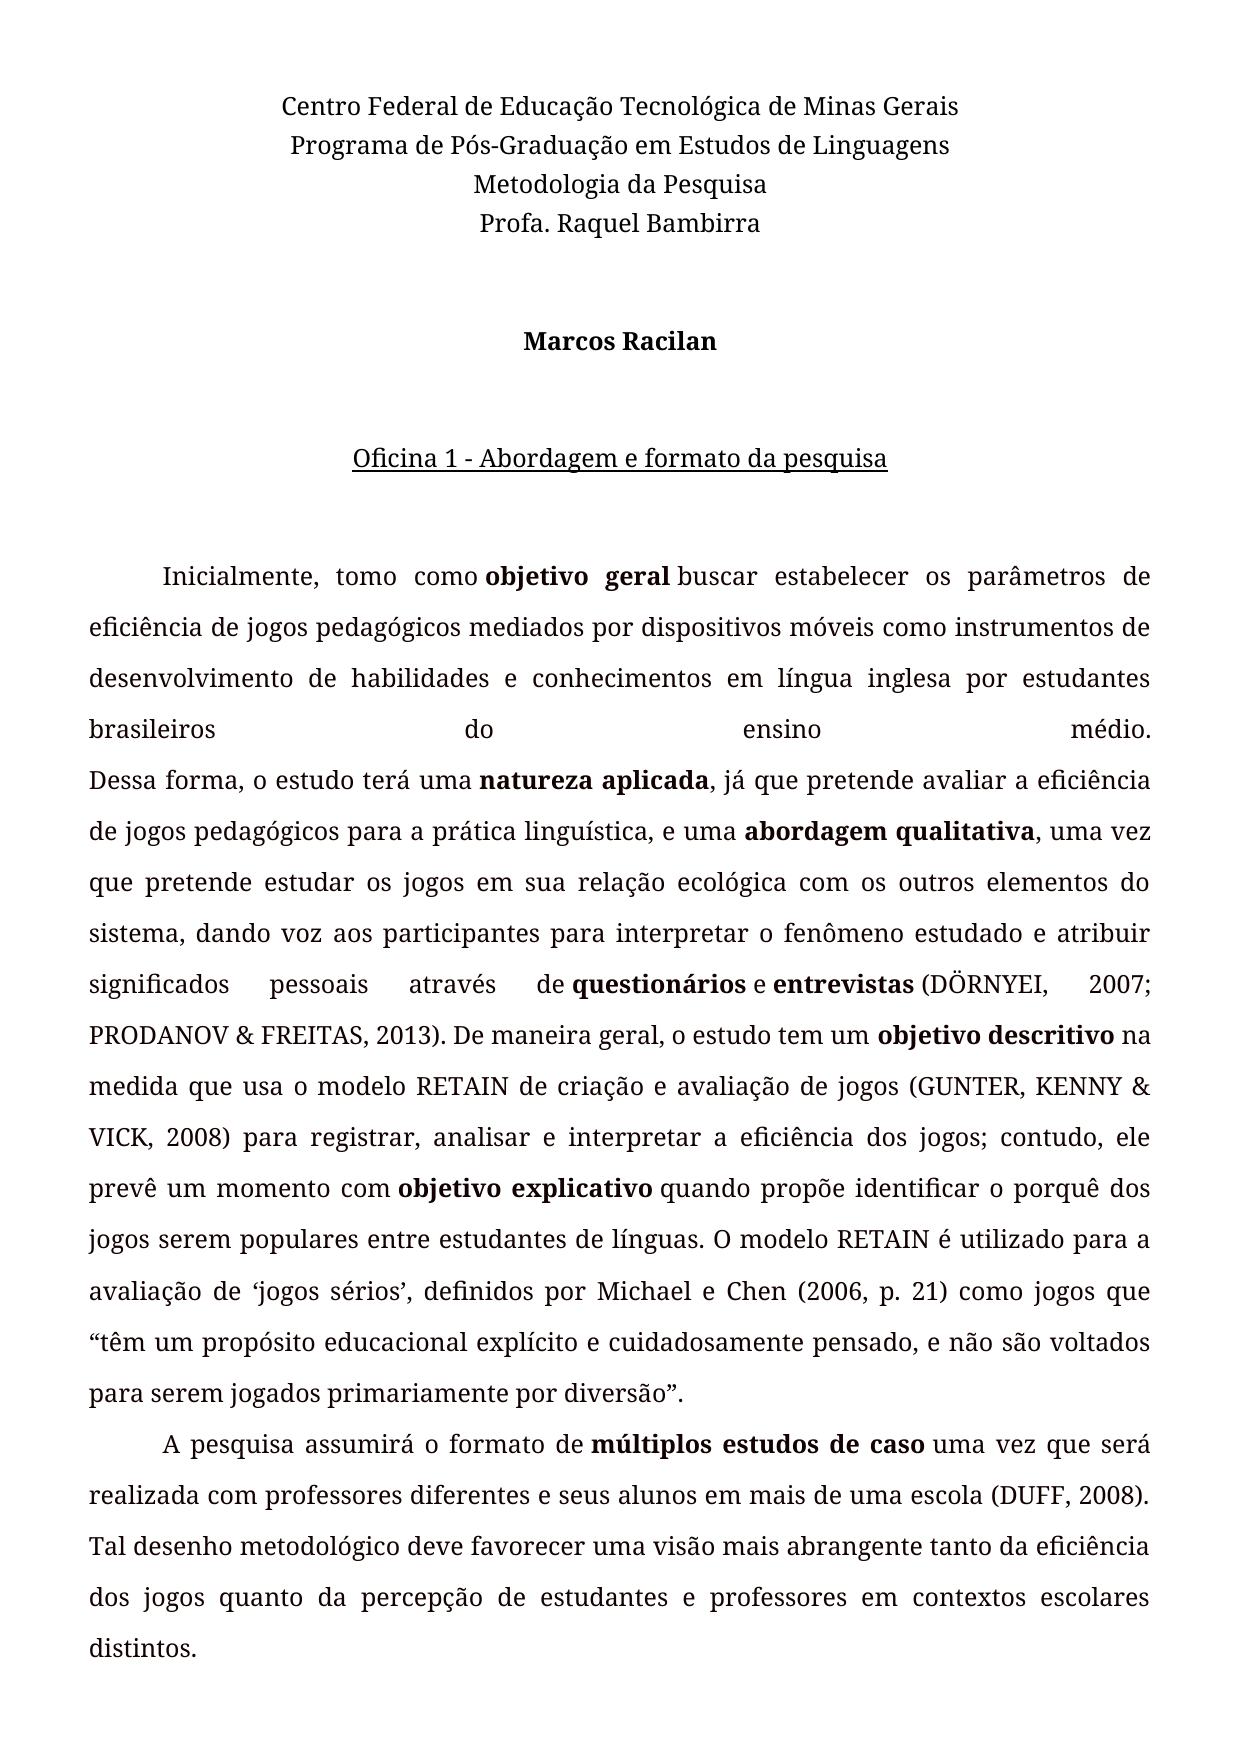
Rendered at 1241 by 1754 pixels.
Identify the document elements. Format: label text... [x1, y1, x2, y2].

text Marcos Racilan [89, 324, 1152, 358]
text Programa de Pós-Graduação em Estudos de Linguagens [89, 128, 1152, 162]
text Oficina 1 - Abordagem e formato da pesquisa [89, 441, 1152, 475]
text A pesquisa assumirá o formato de múltiplos estudos de caso uma vez que será realizada com professores diferentes e seus alunos em mais de uma escola (DUFF, 2008). Tal desenho metodológico deve favorecer uma visão mais abrangente tanto da eficiência dos jogos quanto da percepção de estudantes e professores em contextos escolares distintos. [89, 1426, 1152, 1664]
text Profa. Raquel Bambirra [89, 206, 1152, 240]
text Centro Federal de Educação Tecnológica de Minas Gerais [89, 89, 1152, 123]
text Inicialmente, tomo como objetivo geral buscar estabelecer os parâmetros de eficiência de jogos pedagógicos mediados por dispositivos móveis como instrumentos de desenvolvimento de habilidades e conhecimentos em língua inglesa por estudantes brasileiros do ensino médio. Dessa forma, o estudo terá uma natureza aplicada, já que pretende avaliar a eficiência de jogos pedagógicos para a prática linguística, e uma abordagem qualitativa, uma vez que pretende estudar os jogos em sua relação ecológica com os outros elementos do sistema, dando voz aos participantes para interpretar o fenômeno estudado e atribuir significados pessoais através de questionários e entrevistas (DÖRNYEI, 2007; PRODANOV & FREITAS, 2013). De maneira geral, o estudo tem um objetivo descritivo na medida que usa o modelo RETAIN de criação e avaliação de jogos (GUNTER, KENNY & VICK, 2008) para registrar, analisar e interpretar a eficiência dos jogos; contudo, ele prevê um momento com objetivo explicativo quando propõe identificar o porquê dos jogos serem populares entre estudantes de línguas. O modelo RETAIN é utilizado para a avaliação de ‘jogos sérios’, definidos por Michael e Chen (2006, p. 21) como jogos que “têm um propósito educacional explícito e cuidadosamente pensado, e não são voltados para serem jogados primariamente por diversão”. [89, 559, 1152, 1409]
text Metodologia da Pesquisa [89, 167, 1152, 201]
